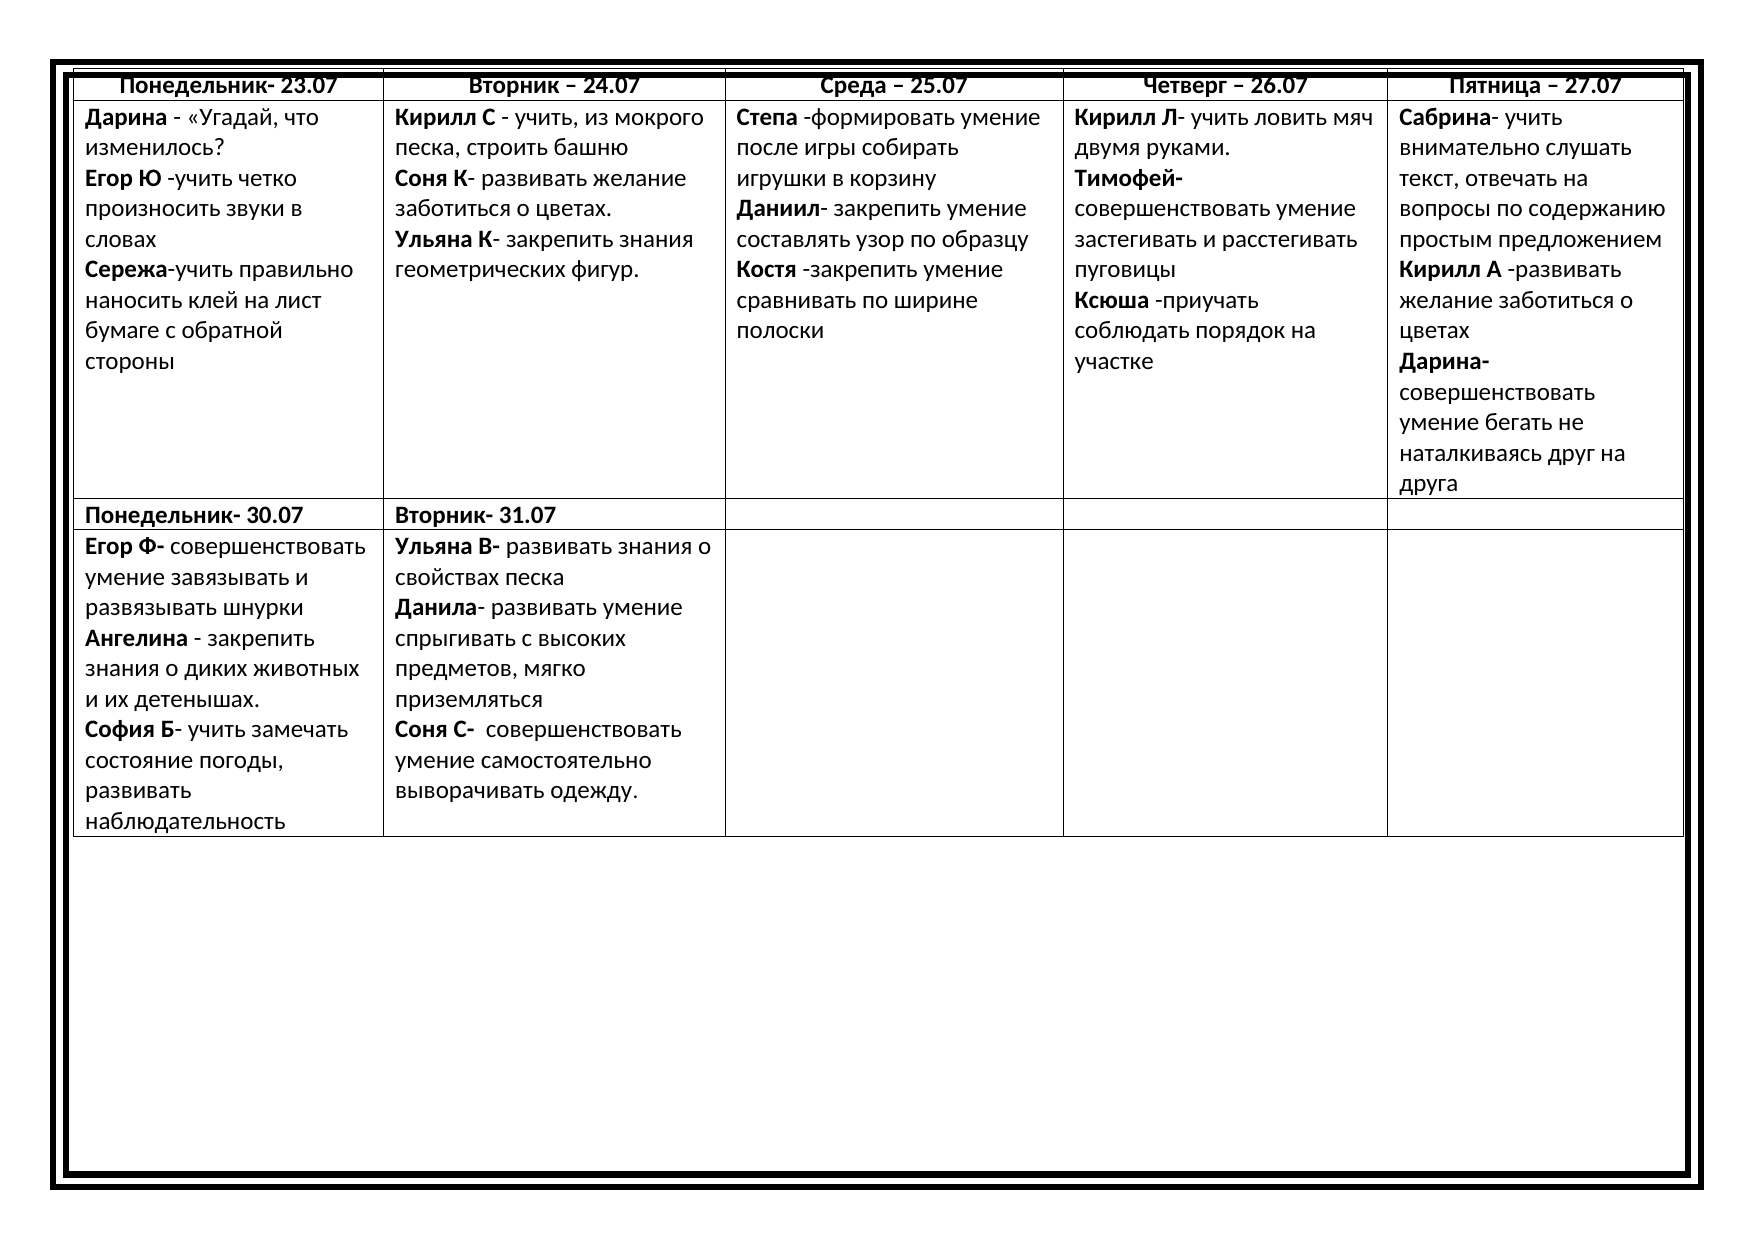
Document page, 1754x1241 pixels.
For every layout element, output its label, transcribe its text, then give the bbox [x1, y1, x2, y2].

table_cell Четверг – 26.07 [1064, 78, 1387, 100]
table_cell Ульяна В- развивать знания о свойствах песка Данила- развивать умение спрыгивать с высоких предметов, мягко приземляться Соня С- совершенствовать умение самостоятельно выворачивать одежду. [384, 530, 725, 836]
table_cell Понедельник- 30.07 [74, 499, 383, 529]
table_cell [1064, 530, 1387, 836]
table_cell [1388, 499, 1683, 529]
table_cell Кирилл С - учить, из мокрого песка, строить башню Соня К- развивать желание заботиться о цветах. Ульяна К- закрепить знания геометрических фигур. [384, 101, 725, 498]
table_cell Егор Ф- совершенствовать умение завязывать и развязывать шнурки Ангелина - закрепить знания о диких животных и их детенышах. София Б- учить замечать состояние погоды, развивать наблюдательность [74, 530, 383, 836]
table_cell Пятница – 27.07 [1388, 78, 1683, 100]
table_cell Вторник- 31.07 [384, 499, 725, 529]
table_cell Среда – 25.07 [726, 78, 1063, 100]
table_cell [1064, 499, 1387, 529]
table_cell [726, 530, 1063, 836]
table_cell Дарина - «Угадай, что изменилось? Егор Ю -учить четко произносить звуки в словах Сережа-учить правильно наносить клей на лист бумаге с обратной стороны [74, 101, 383, 498]
table_cell Сабрина- учить внимательно слушать текст, отвечать на вопросы по содержанию простым предложением Кирилл А -развивать желание заботиться о цветах Дарина- совершенствовать умение бегать не наталкиваясь друг на друга [1388, 101, 1683, 498]
table_cell Степа -формировать умение после игры собирать игрушки в корзину Даниил- закрепить умение составлять узор по образцу Костя -закрепить умение сравнивать по ширине полоски [726, 101, 1063, 498]
table_cell [726, 499, 1063, 529]
table_cell Кирилл Л- учить ловить мяч двумя руками. Тимофей-совершенствовать умение застегивать и расстегивать пуговицы Ксюша -приучать соблюдать порядок на участке [1064, 101, 1387, 498]
table_cell Вторник – 24.07 [384, 78, 725, 100]
table_cell Понедельник- 23.07 [74, 78, 383, 100]
table_cell [1388, 530, 1683, 836]
